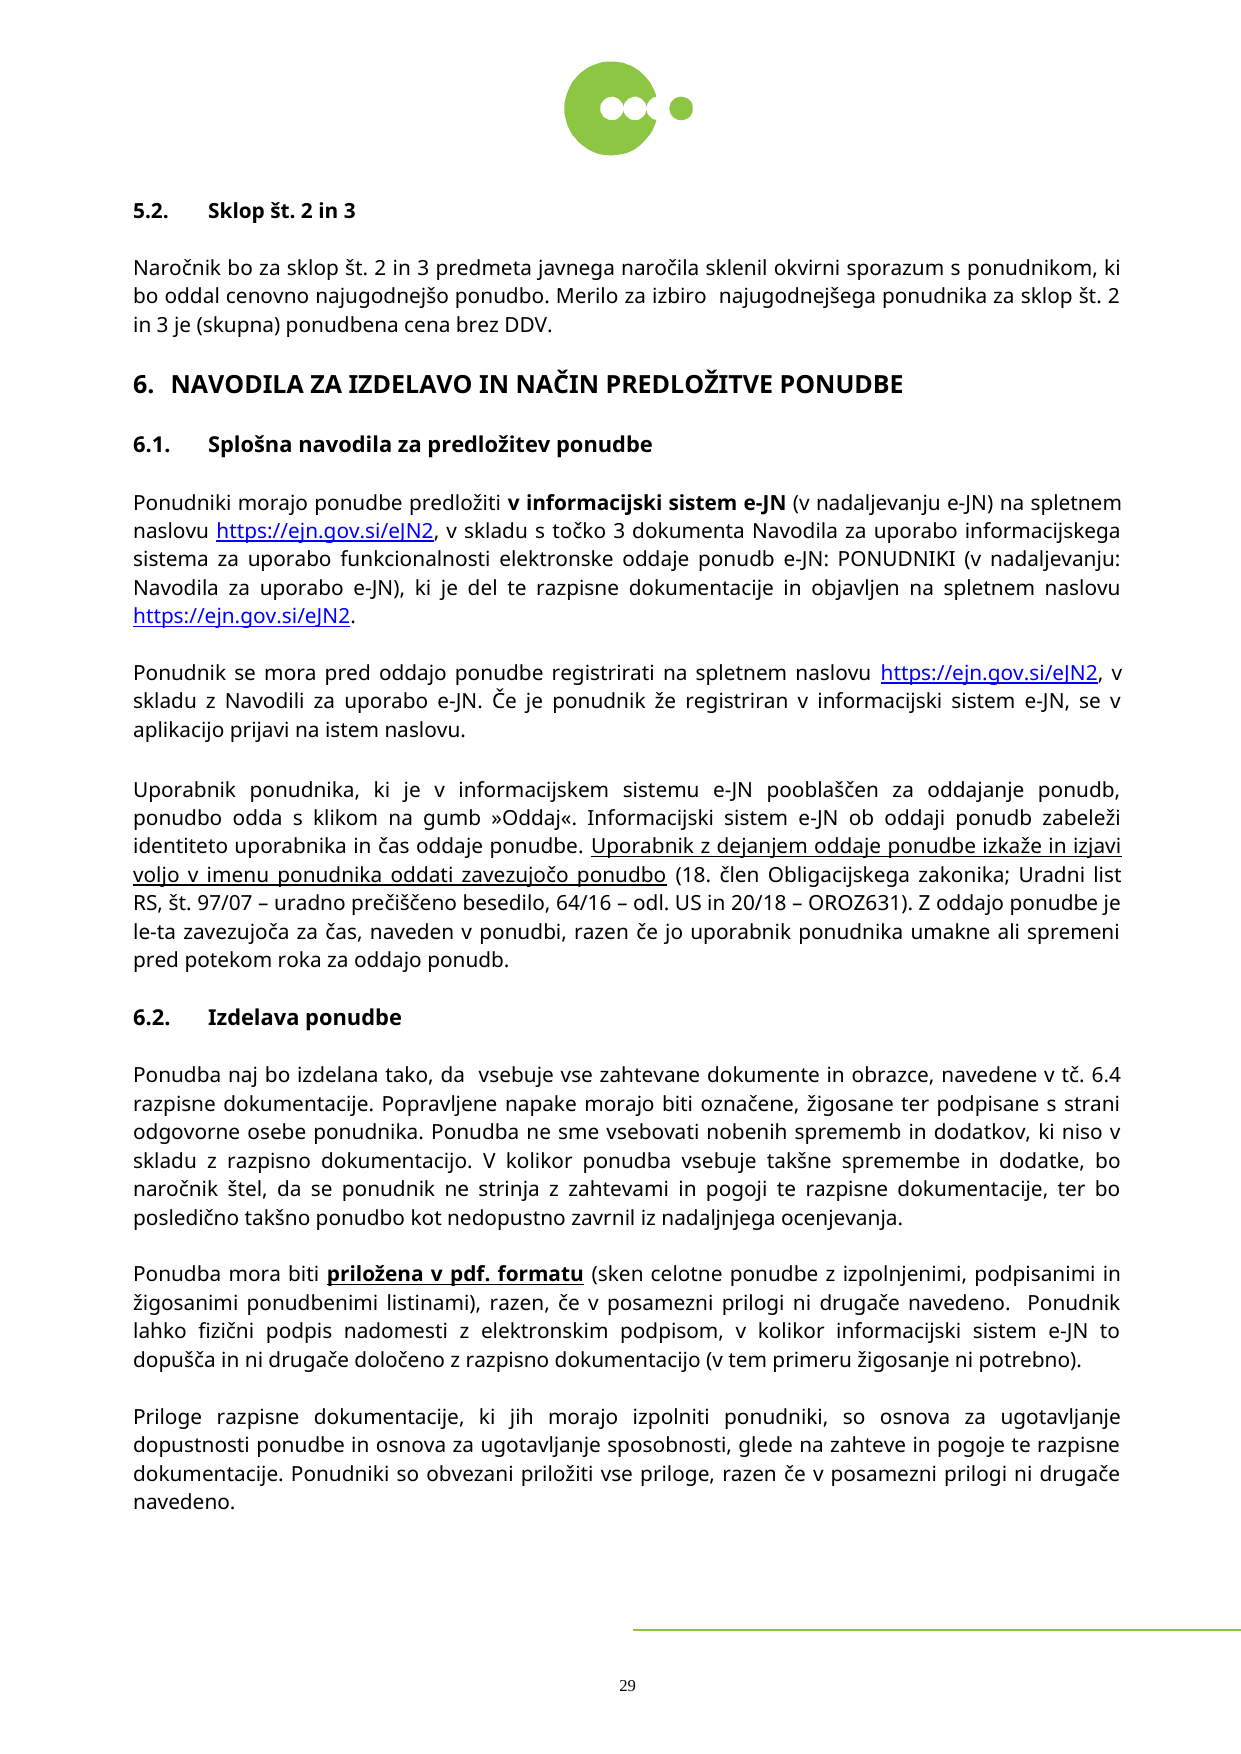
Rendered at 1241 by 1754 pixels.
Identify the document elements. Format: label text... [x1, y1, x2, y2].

text Ponudniki morajo ponudbe predložiti v informacijski sistem e-JN (v nadaljevanju e-JN) na spletnem naslovu https://ejn.gov.si/eJN2, v skladu s točko 3 dokumenta Navodila za uporabo informacijskega sistema za uporabo funkcionalnosti elektronske oddaje ponudb e-JN: PONUDNIKI (v nadaljevanju: Navodila za uporabo e-JN), ki je del te razpisne dokumentacije in objavljen na spletnem naslovu https://ejn.gov.si/eJN2. [133, 488, 1122, 630]
text Priloge razpisne dokumentacije, ki jih morajo izpolniti ponudniki, so osnova za ugotavljanje dopustnosti ponudbe in osnova za ugotavljanje sposobnosti, glede na zahteve in pogoje te razpisne dokumentacije. Ponudniki so obvezani priložiti vse priloge, razen če v posamezni prilogi ni drugače navedeno. [133, 1402, 1122, 1516]
text Ponudba mora biti priložena v pdf. formatu (sken celotne ponudbe z izpolnjenimi, podpisanimi in žigosanimi ponudbenimi listinami), razen, če v posamezni prilogi ni drugače navedeno. Ponudnik lahko fizični podpis nadomesti z elektronskim podpisom, v kolikor informacijski sistem e-JN to dopušča in ni drugače določeno z razpisno dokumentacijo (v tem primeru žigosanje ni potrebno). [133, 1259, 1122, 1373]
list Splošna navodila za predložitev ponudbe [133, 429, 1122, 459]
list NAVODILA ZA IZDELAVO IN NAČIN PREDLOŽITVE PONUDBE [133, 367, 1122, 401]
text Naročnik bo za sklop št. 2 in 3 predmeta javnega naročila sklenil okvirni sporazum s ponudnikom, ki bo oddal cenovno najugodnejšo ponudbo. Merilo za izbiro najugodnejšega ponudnika za sklop št. 2 in 3 je (skupna) ponudbena cena brez DDV. [133, 253, 1122, 338]
text Ponudnik se mora pred oddajo ponudbe registrirati na spletnem naslovu https://ejn.gov.si/eJN2, v skladu z Navodili za uporabo e-JN. Če je ponudnik že registriran v informacijski sistem e-JN, se v aplikacijo prijavi na istem naslovu. [133, 658, 1122, 743]
text Ponudba naj bo izdelana tako, da vsebuje vse zahtevane dokumente in obrazce, navedene v tč. 6.4 razpisne dokumentacije. Popravljene napake morajo biti označene, žigosane ter podpisane s strani odgovorne osebe ponudnika. Ponudba ne sme vsebovati nobenih sprememb in dodatkov, ki niso v skladu z razpisno dokumentacijo. V kolikor ponudba vsebuje takšne spremembe in dodatke, bo naročnik štel, da se ponudnik ne strinja z zahtevami in pogoji te razpisne dokumentacije, ter bo posledično takšno ponudbo kot nedopustno zavrnil iz nadaljnjega ocenjevanja. [133, 1061, 1122, 1231]
text Uporabnik ponudnika, ki je v informacijskem sistemu e-JN pooblaščen za oddajanje ponudb, ponudbo odda s klikom na gumb »Oddaj«. Informacijski sistem e-JN ob oddaji ponudb zabeleži identiteto uporabnika in čas oddaje ponudbe. Uporabnik z dejanjem oddaje ponudbe izkaže in izjavi voljo v imenu ponudnika oddati zavezujočo ponudbo (18. člen Obligacijskega zakonika; Uradni list RS, št. 97/07 – uradno prečiščeno besedilo, 64/16 – odl. US in 20/18 – OROZ631). Z oddajo ponudbe je le-ta zavezujoča za čas, naveden v ponudbi, razen če jo uporabnik ponudnika umakne ali spremeni pred potekom roka za oddajo ponudb. [133, 775, 1122, 974]
list Sklop št. 2 in 3 [133, 196, 1122, 225]
list Izdelava ponudbe [133, 1002, 1122, 1032]
